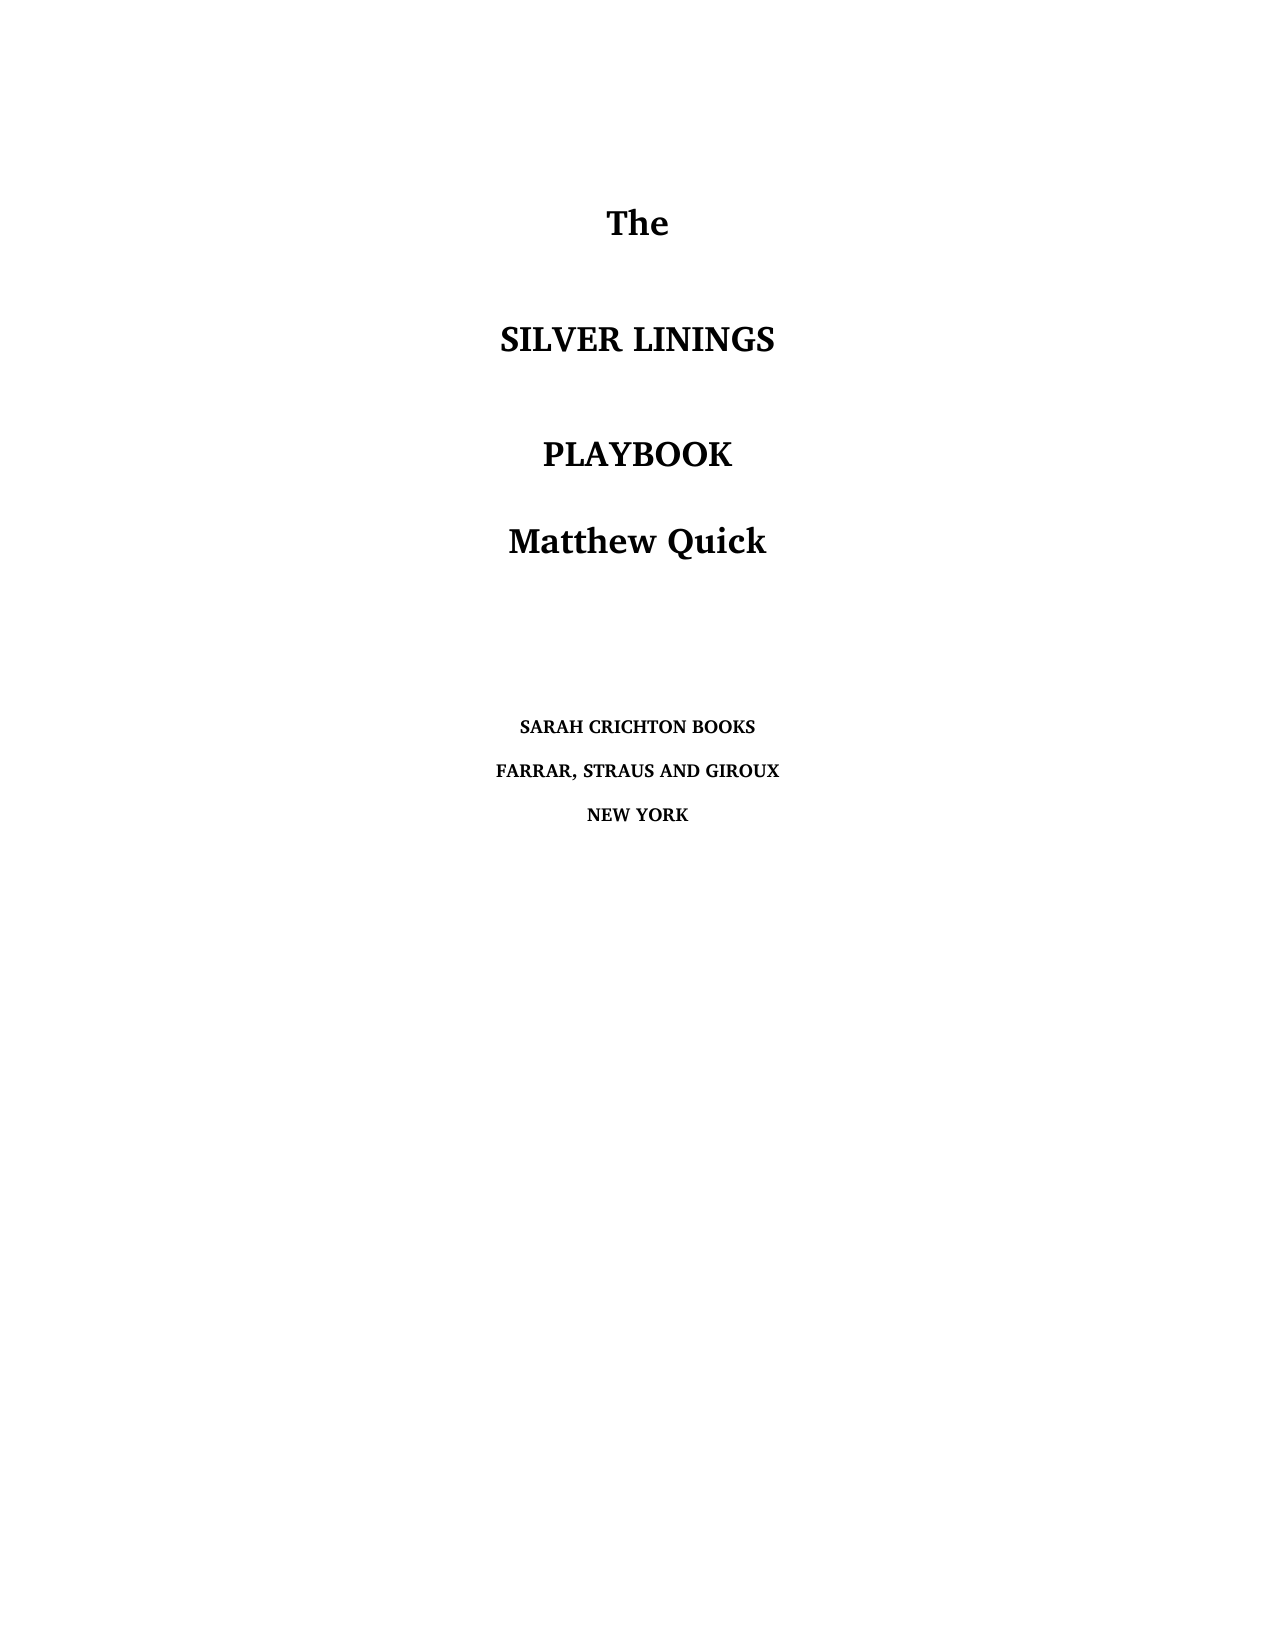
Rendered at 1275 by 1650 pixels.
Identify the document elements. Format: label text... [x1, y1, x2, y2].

subtitle Matthew Quick [150, 511, 1125, 569]
text The SILVER LININGS PLAYBOOK [150, 193, 1125, 482]
subtitle FARRAR, STRAUS AND GIROUX [150, 755, 1125, 786]
subtitle NEW YORK [150, 799, 1125, 830]
subtitle SARAH CRICHTON BOOKS [150, 711, 1125, 742]
